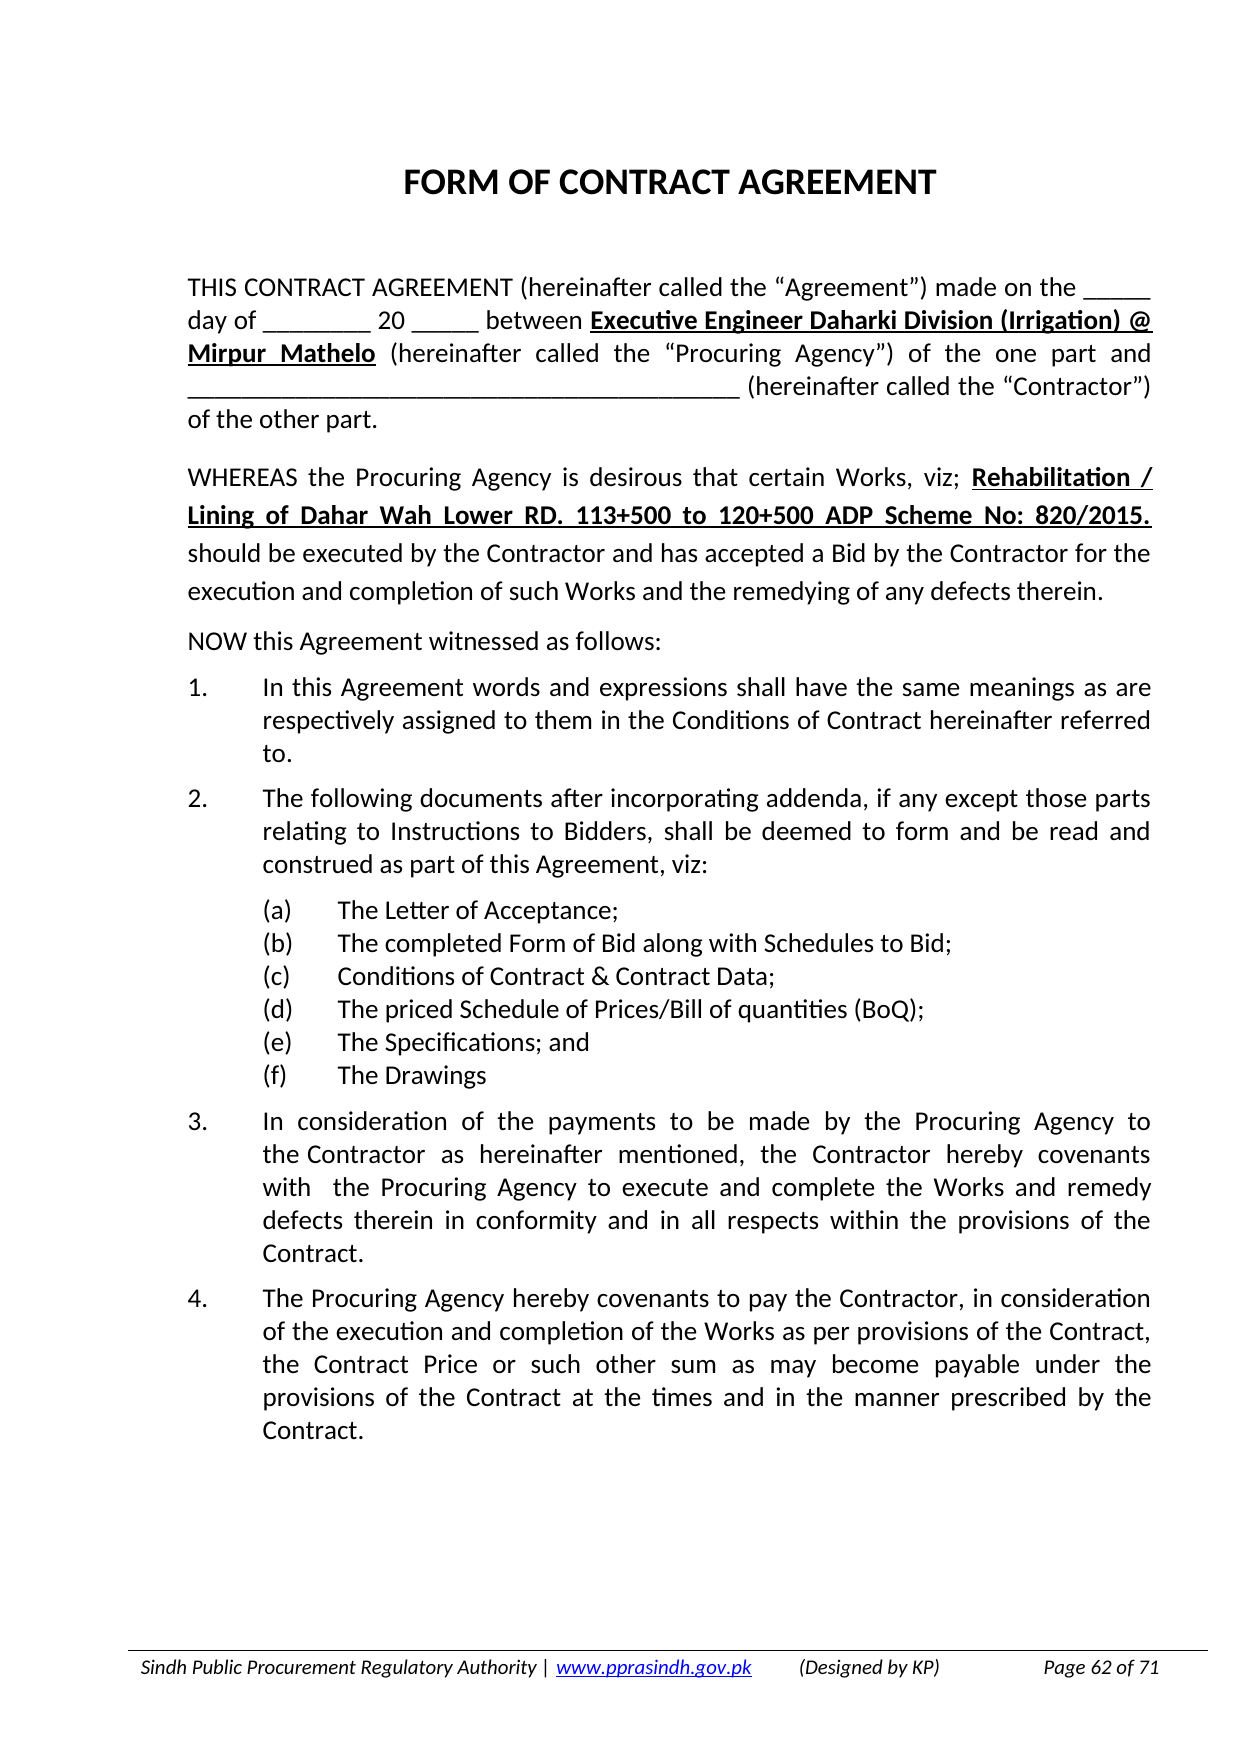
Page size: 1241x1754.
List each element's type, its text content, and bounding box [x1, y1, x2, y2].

text NOW this Agreement witnessed as follows: [187, 624, 1153, 657]
text FORM OF CONTRACT AGREEMENT [187, 158, 1153, 204]
text WHEREAS the Procuring Agency is desirous that certain Works, viz; Rehabilitation / Lining of Dahar Wah Lower RD. 113+500 to 120+500 ADP Scheme No: 820/2015. should be executed by the Contractor and has accepted a Bid by the Contractor for the execution and completion of such Works and the remedying of any defects therein. [187, 460, 1153, 607]
text 2. The following documents after incorporating addenda, if any except those parts relating to Instructions to Bidders, shall be deemed to form and be read and construed as part of this Agreement, viz: [187, 782, 1153, 881]
text 1. In this Agreement words and expressions shall have the same meanings as are respectively assigned to them in the Conditions of Contract hereinafter referred to. [187, 670, 1153, 769]
text 4. The Procuring Agency hereby covenants to pay the Contractor, in consideration of the execution and completion of the Works as per provisions of the Contract, the Contract Price or such other sum as may become payable under the provisions of the Contract at the times and in the manner prescribed by the Contract. [187, 1281, 1153, 1446]
text (a) The Letter of Acceptance; [262, 893, 1153, 926]
text (b) The completed Form of Bid along with Schedules to Bid; [262, 926, 1153, 959]
text (d) The priced Schedule of Prices/Bill of quantities (BoQ); [262, 992, 1153, 1025]
text (c) Conditions of Contract & Contract Data; [262, 959, 1153, 992]
text (e) The Specifications; and [262, 1025, 1153, 1058]
text THIS CONTRACT AGREEMENT (hereinafter called the “Agreement”) made on the _____ day of ________ 20 _____ between Executive Engineer Daharki Division (Irrigation) @ Mirpur Mathelo (hereinafter called the “Procuring Agency”) of the one part and _________________________________________ (hereinafter called the “Contractor”) of the other part. [187, 270, 1153, 435]
text 3. In consideration of the payments to be made by the Procuring Agency to the Contractor as hereinafter mentioned, the Contractor hereby covenants with the Procuring Agency to execute and complete the Works and remedy defects therein in conformity and in all respects within the provisions of the Contract. [187, 1104, 1153, 1269]
text (f) The Drawings [262, 1058, 1153, 1091]
